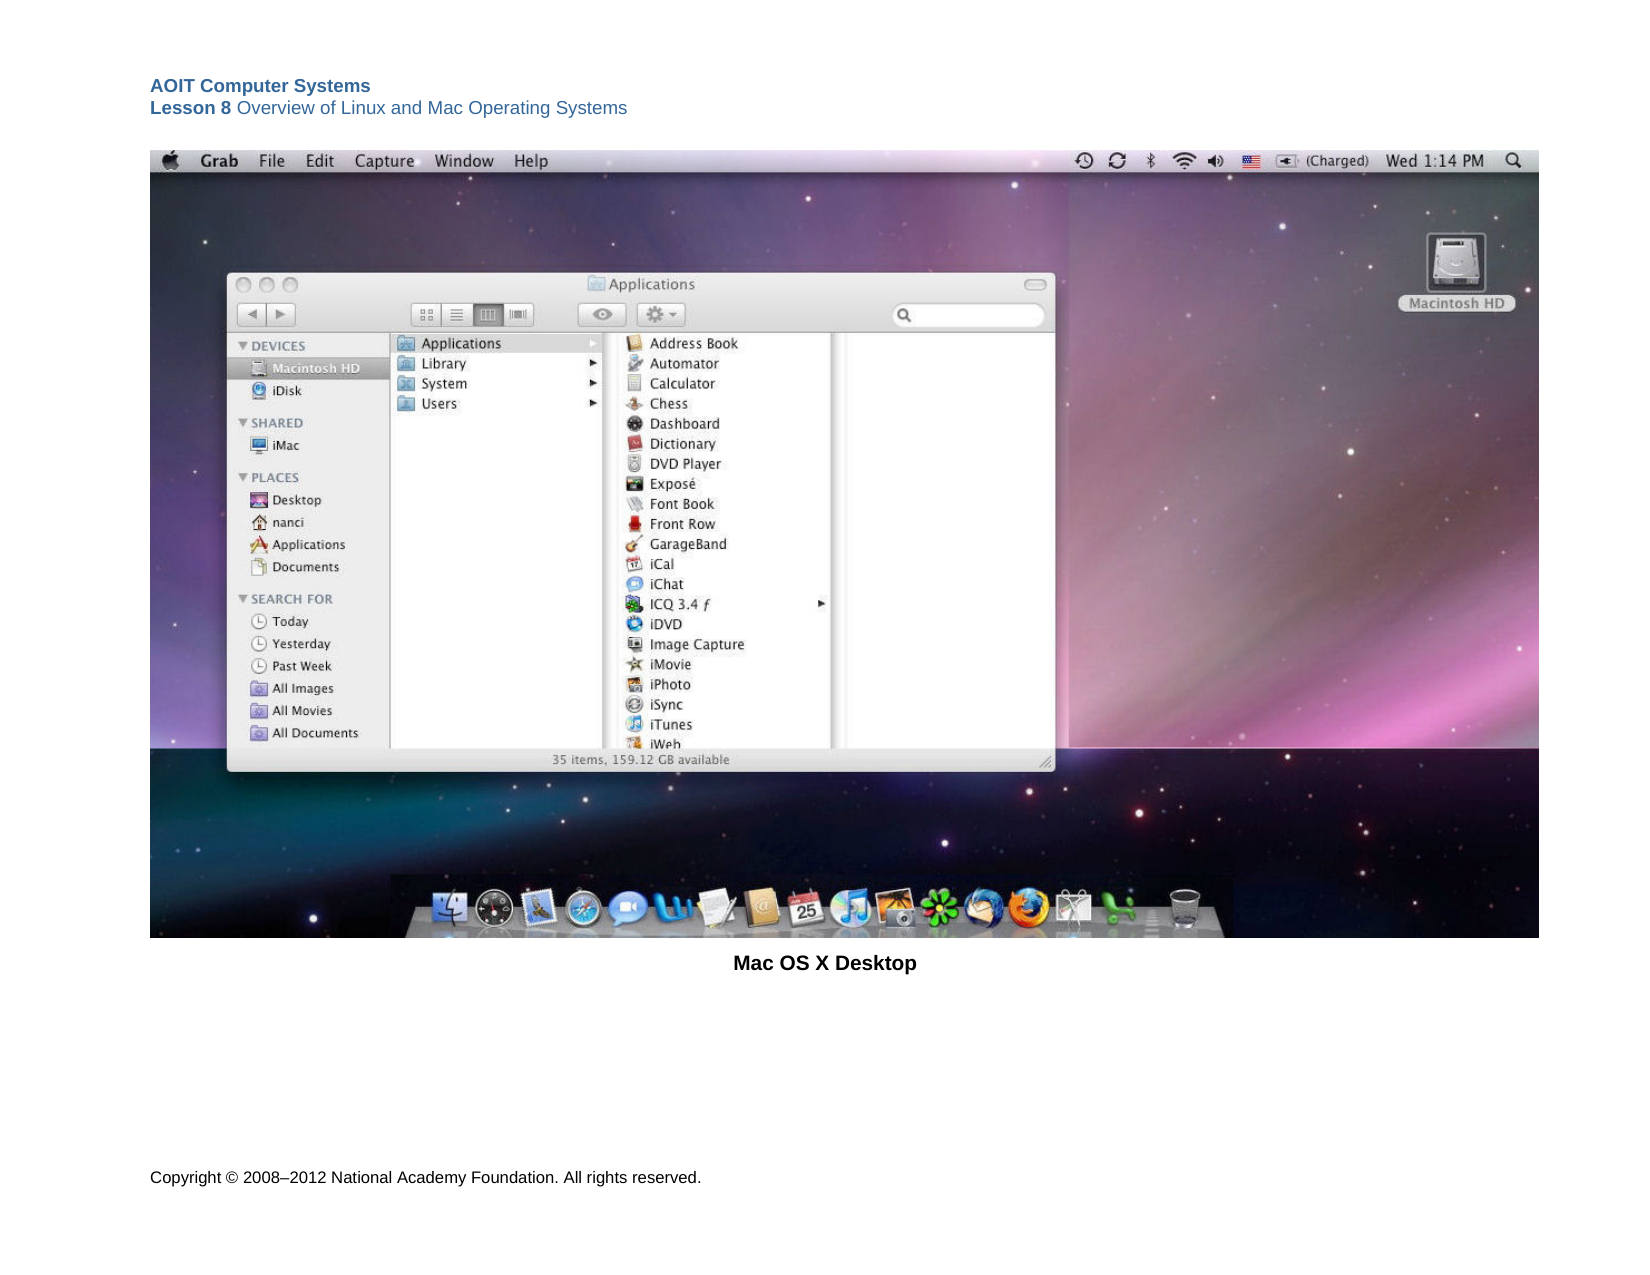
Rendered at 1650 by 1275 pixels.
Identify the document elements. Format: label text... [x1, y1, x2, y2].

text Mac OS X Desktop [150, 950, 1500, 975]
picture [150, 150, 1539, 938]
